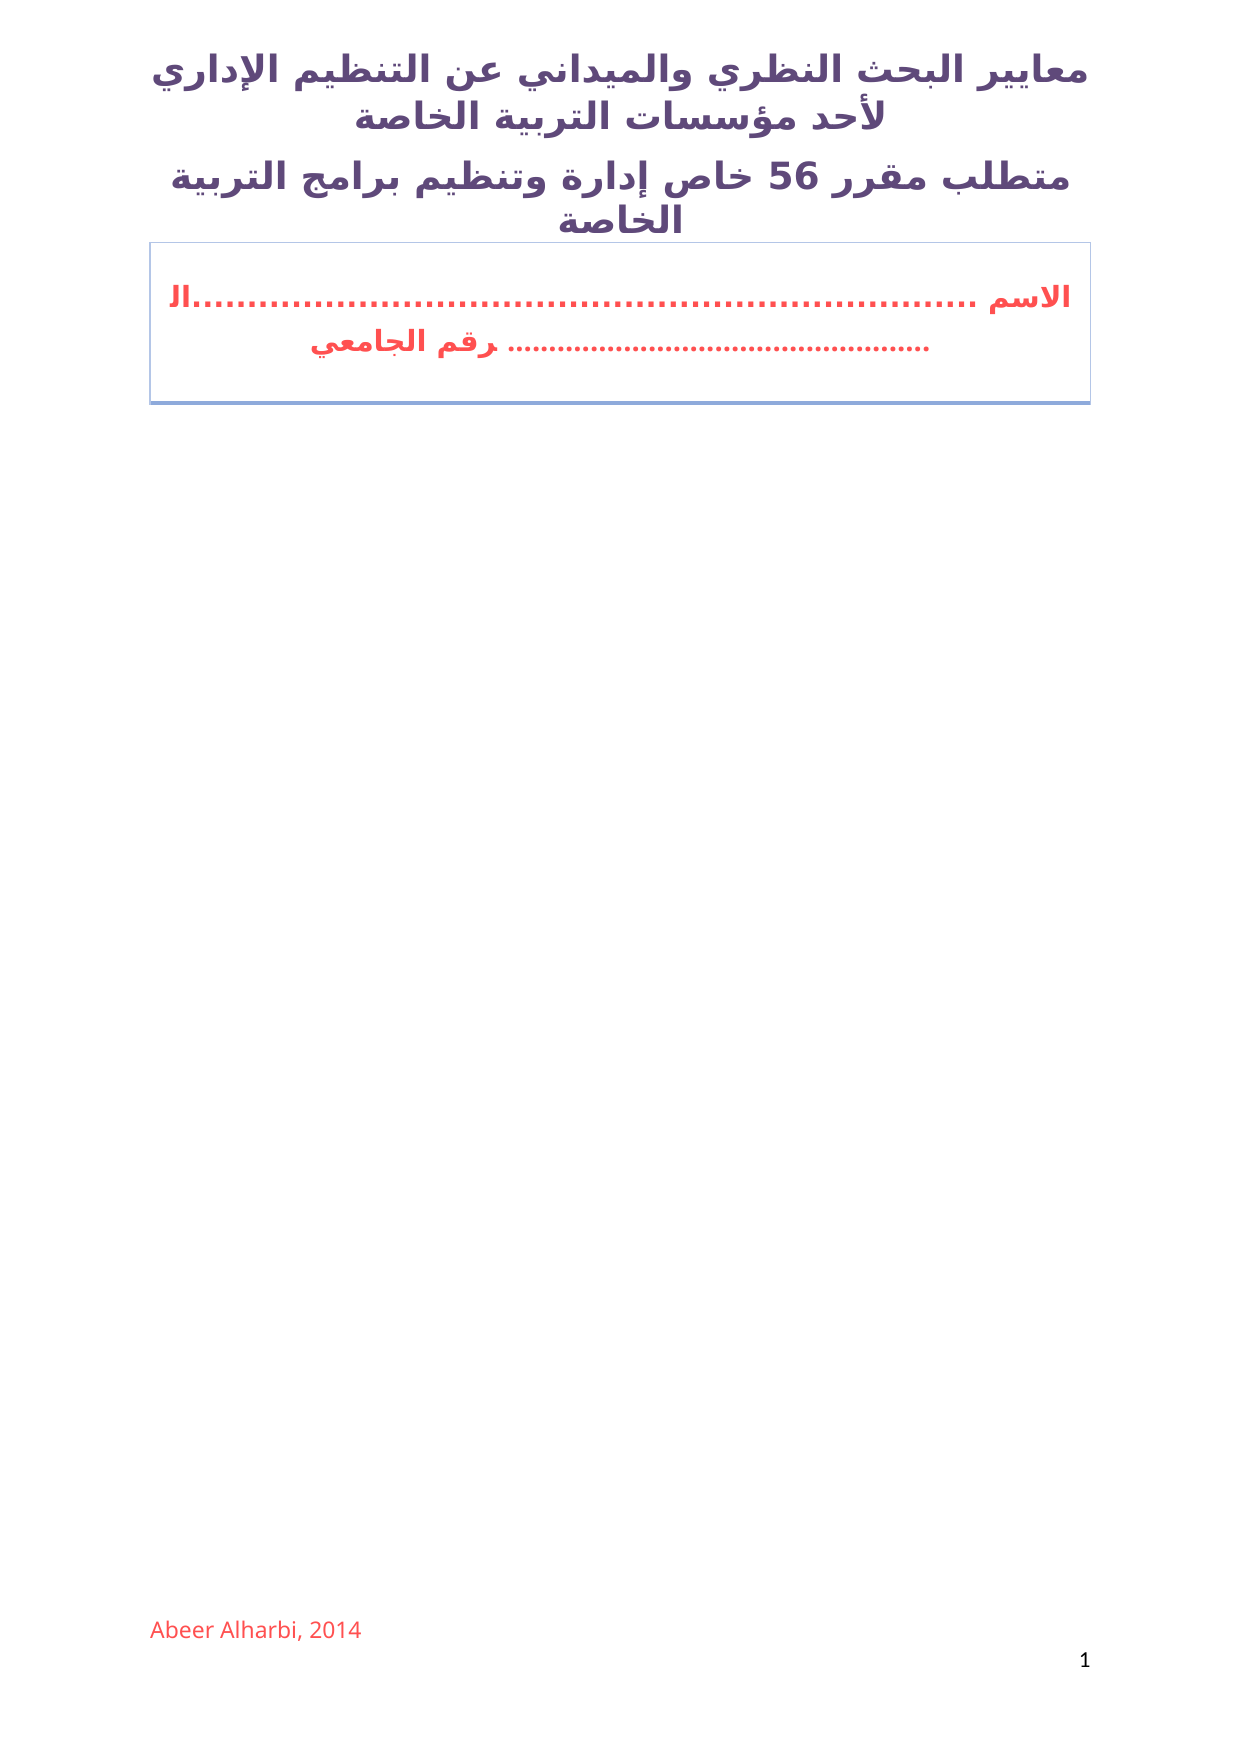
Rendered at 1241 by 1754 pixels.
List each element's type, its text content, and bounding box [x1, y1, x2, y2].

table_header الاسم .......................................................................الرقم الجامعي ................................................... [151, 243, 1090, 401]
